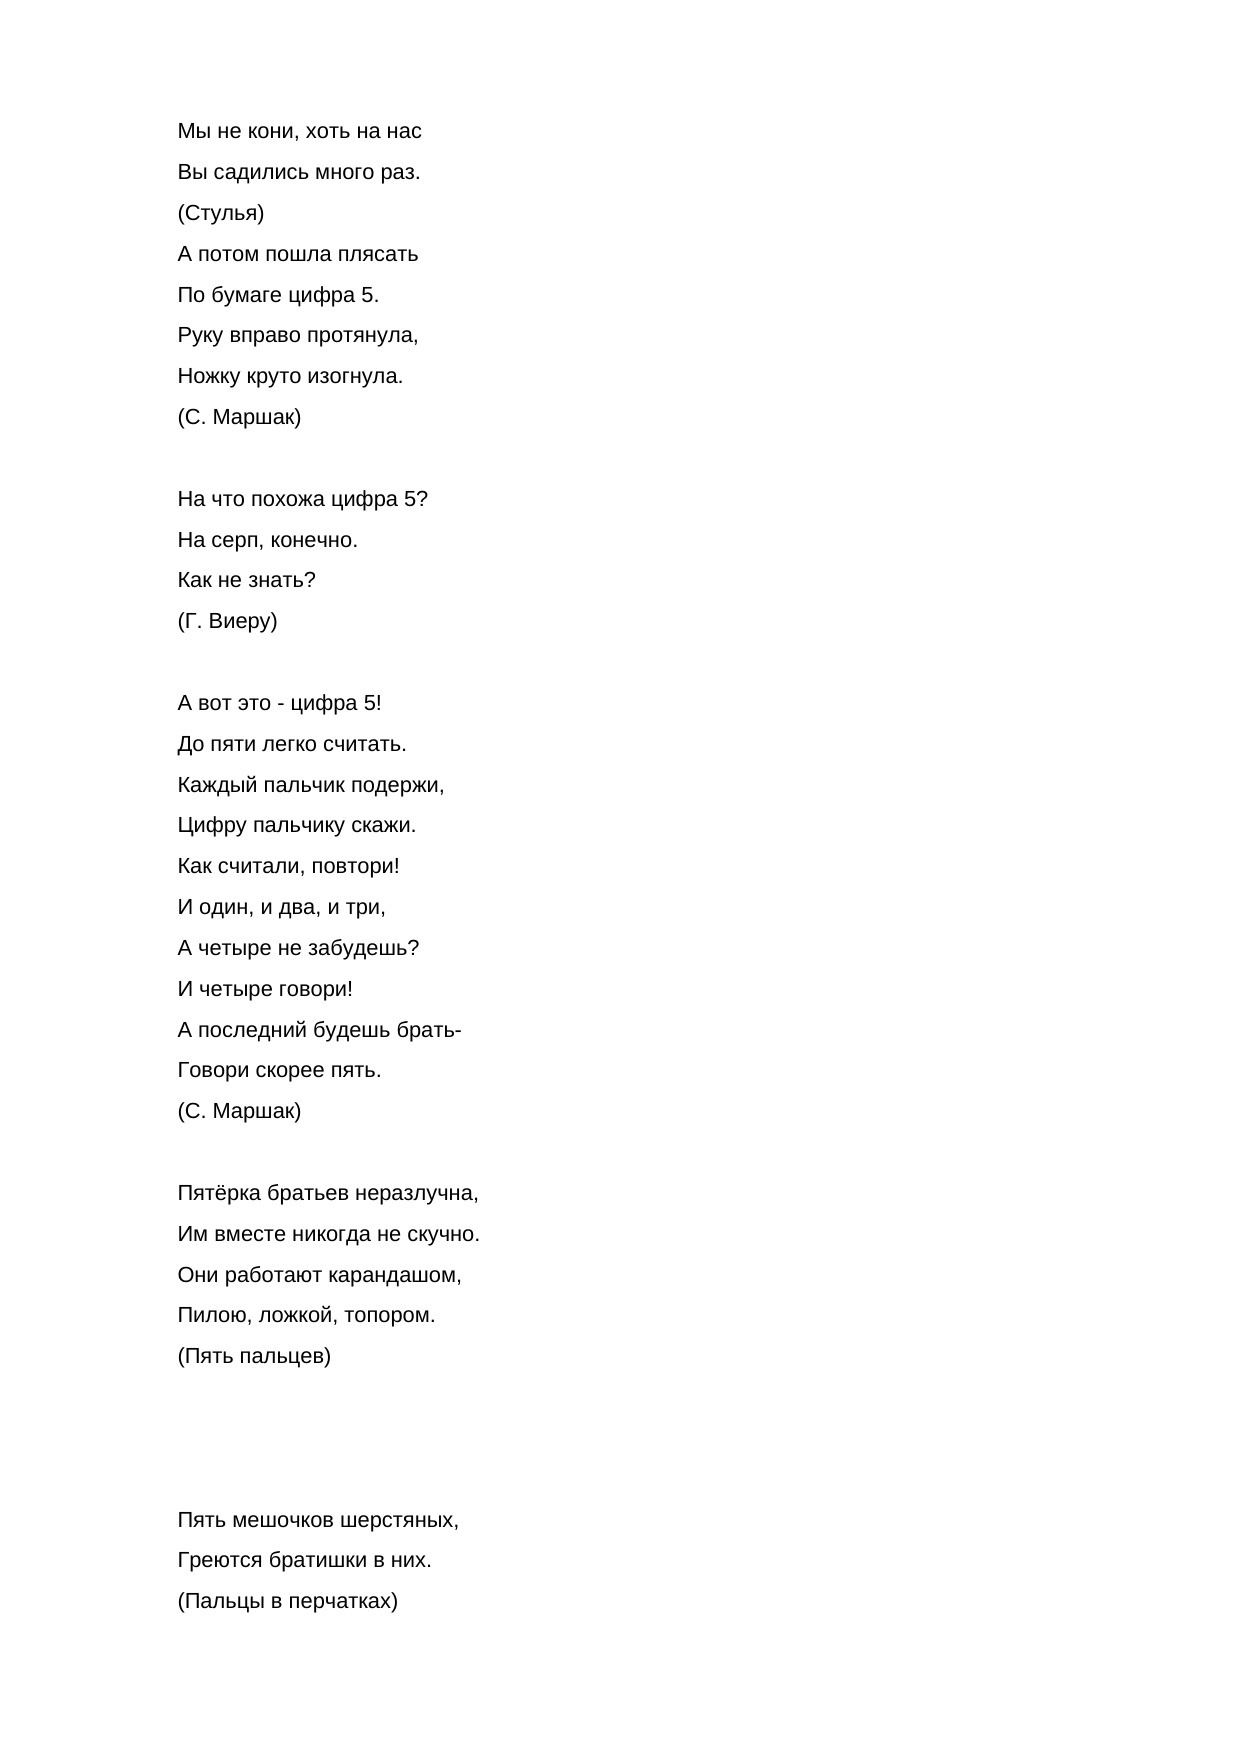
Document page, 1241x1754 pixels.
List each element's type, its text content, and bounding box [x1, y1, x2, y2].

text Пилою, ложкой, топором. [177, 1302, 1152, 1327]
text А последний будешь брать- [177, 1016, 1152, 1042]
text Ножку круто изогнула. [177, 363, 1152, 388]
text Пять мешочков шерстяных, [177, 1506, 1152, 1532]
text Они работают карандашом, [177, 1261, 1152, 1287]
text Как считали, повтори! [177, 853, 1152, 878]
text Цифру пальчику скажи. [177, 812, 1152, 837]
text По бумаге цифра 5. [177, 281, 1152, 307]
text (Г. Виеру) [177, 608, 1152, 633]
text (Пять пальцев) [177, 1343, 1152, 1368]
text (С. Маршак) [177, 1098, 1152, 1123]
text Пятёрка братьев неразлучна, [177, 1180, 1152, 1205]
text Руку вправо протянула, [177, 322, 1152, 347]
text На что похожа цифра 5? [177, 486, 1152, 511]
text Греются братишки в них. [177, 1547, 1152, 1572]
text На серп, конечно. [177, 526, 1152, 552]
text До пяти легко считать. [177, 731, 1152, 756]
text Говори скорее пять. [177, 1057, 1152, 1082]
text Каждый пальчик подержи, [177, 771, 1152, 797]
text (С. Маршак) [177, 404, 1152, 429]
text И четыре говори! [177, 976, 1152, 1001]
text Как не знать? [177, 567, 1152, 592]
text Им вместе никогда не скучно. [177, 1221, 1152, 1246]
text (Пальцы в перчатках) [177, 1588, 1152, 1613]
text А вот это - цифра 5! [177, 690, 1152, 715]
text Мы не кони, хоть на нас [177, 118, 1152, 143]
text А четыре не забудешь? [177, 935, 1152, 960]
text И один, и два, и три, [177, 894, 1152, 919]
text Вы садились много раз. [177, 159, 1152, 184]
text (Стулья) [177, 200, 1152, 225]
text А потом пошла плясать [177, 241, 1152, 266]
